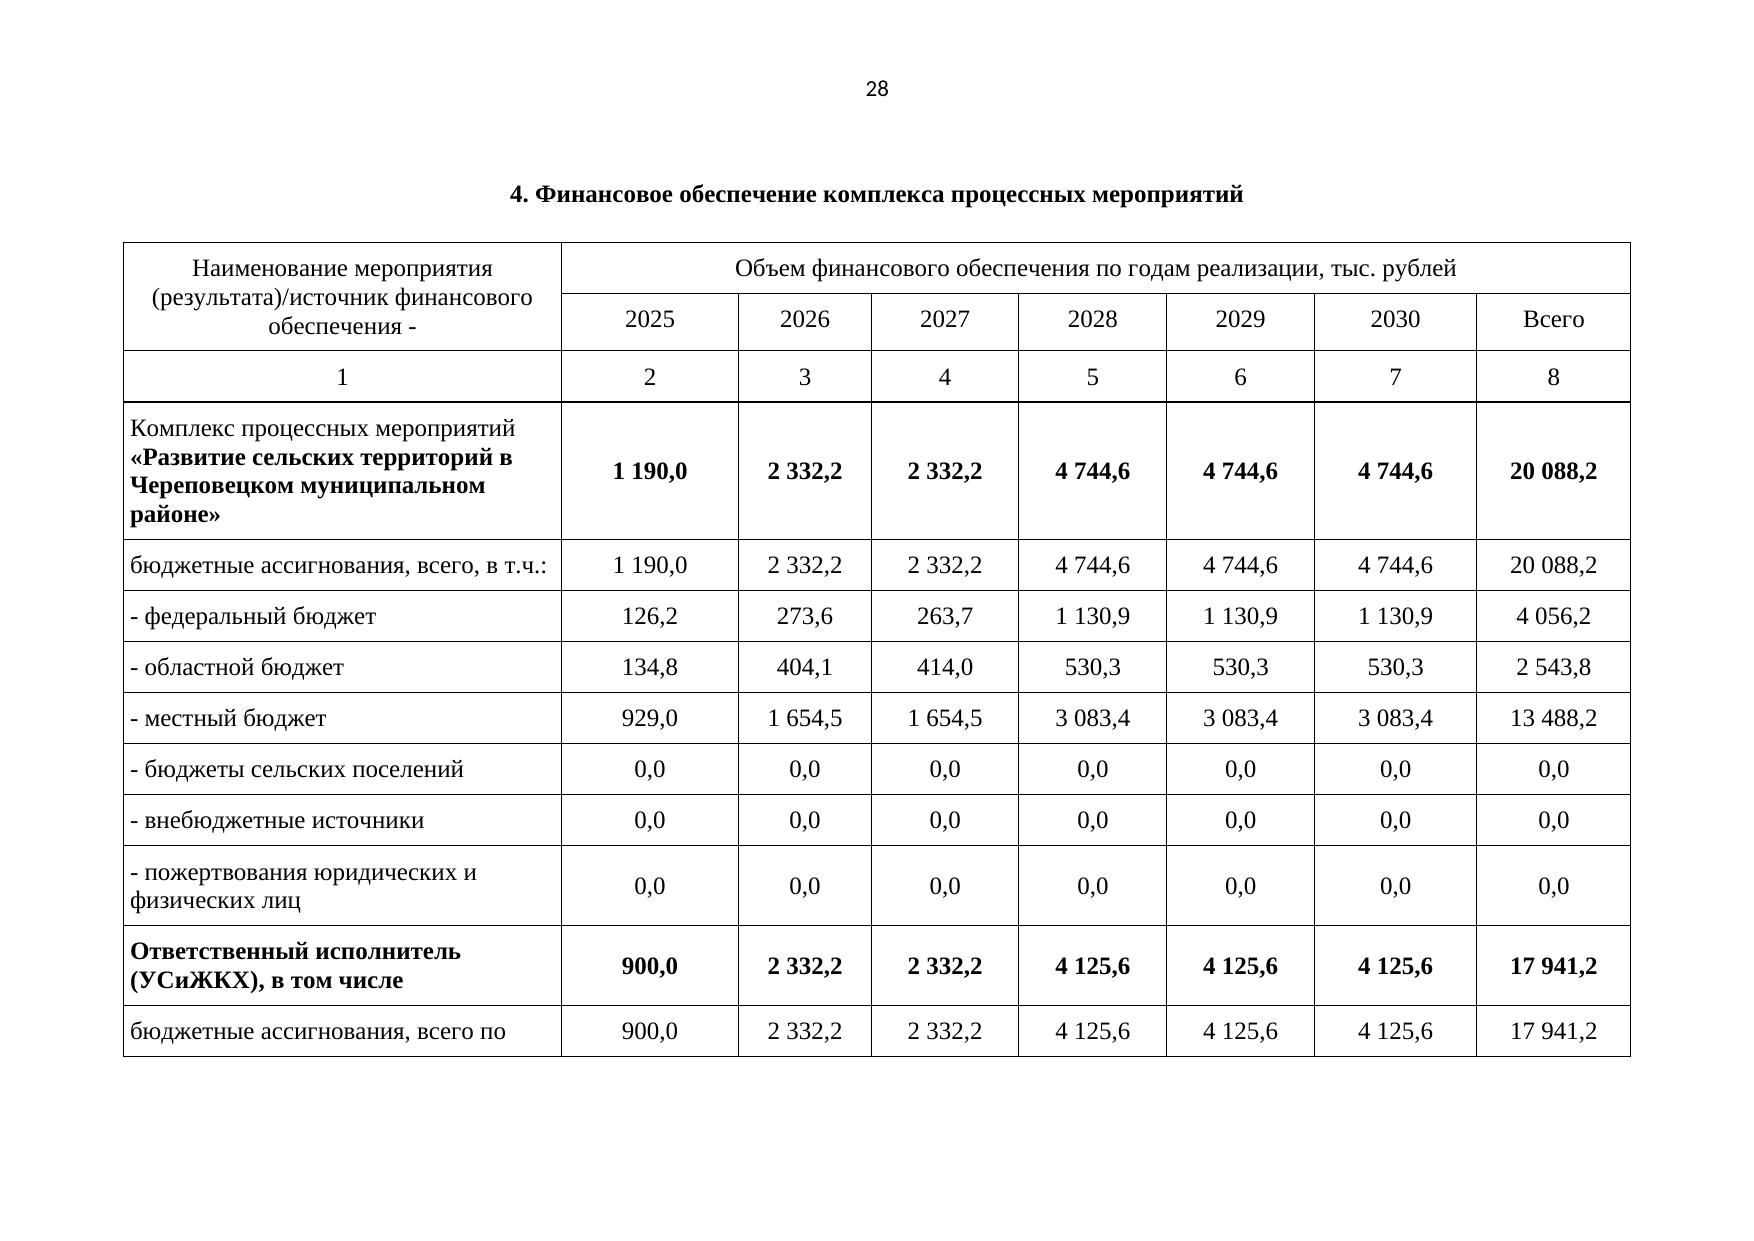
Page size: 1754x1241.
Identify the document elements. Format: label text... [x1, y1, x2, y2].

table_cell 2 332,2 [872, 540, 1018, 590]
table_cell 1 130,9 [1019, 591, 1166, 641]
table_cell 273,6 [739, 591, 871, 641]
table_header Объем финансового обеспечения по годам реализации, тыс. рублей [562, 243, 1630, 293]
table_cell - внебюджетные источники [124, 795, 561, 845]
table_cell 0,0 [562, 744, 738, 794]
table_cell - бюджеты сельских поселений [124, 744, 561, 794]
table_cell 2 543,8 [1477, 642, 1630, 692]
table_cell Комплекс процессных мероприятий «Развитие сельских территорий в Череповецком муниципальном районе» [124, 403, 561, 539]
table_cell 8 [1477, 351, 1630, 401]
table_cell 1 654,5 [739, 693, 871, 743]
table_cell 4 125,6 [1167, 1006, 1314, 1056]
table_cell 4 744,6 [1167, 540, 1314, 590]
table_cell 5 [1019, 351, 1166, 401]
table_cell 4 744,6 [1019, 403, 1166, 539]
table_cell 0,0 [1477, 846, 1630, 925]
table_cell 0,0 [739, 744, 871, 794]
table_cell 900,0 [562, 1006, 738, 1056]
table_cell 0,0 [1167, 795, 1314, 845]
table_cell - местный бюджет [124, 693, 561, 743]
table_cell 0,0 [1315, 846, 1476, 925]
table_cell 3 083,4 [1167, 693, 1314, 743]
table_cell 0,0 [872, 846, 1018, 925]
table_header Наименование мероприятия (результата)/источник финансового обеспечения - [124, 243, 561, 350]
table_cell 4 056,2 [1477, 591, 1630, 641]
table_cell 2 332,2 [872, 403, 1018, 539]
table_cell 4 [872, 351, 1018, 401]
table_cell 20 088,2 [1477, 403, 1630, 539]
table_cell 2 332,2 [872, 926, 1018, 1004]
text 4. Финансовое обеспечение комплекса процессных мероприятий [118, 179, 1636, 208]
table_cell 4 125,6 [1019, 926, 1166, 1004]
table_cell 0,0 [1019, 795, 1166, 845]
table_cell 404,1 [739, 642, 871, 692]
table_cell 4 744,6 [1315, 540, 1476, 590]
table_cell бюджетные ассигнования, всего, в т.ч.: [124, 540, 561, 590]
table_cell 0,0 [1315, 744, 1476, 794]
table_cell 0,0 [739, 846, 871, 925]
table_cell 2027 [872, 294, 1018, 350]
table_cell 17 941,2 [1477, 926, 1630, 1004]
table_cell 134,8 [562, 642, 738, 692]
table_cell 1 [124, 351, 561, 401]
table_cell 2028 [1019, 294, 1166, 350]
table_cell - федеральный бюджет [124, 591, 561, 641]
table_cell 0,0 [1315, 795, 1476, 845]
table_cell 4 744,6 [1019, 540, 1166, 590]
table_cell 2 332,2 [739, 1006, 871, 1056]
table_cell 2 332,2 [739, 926, 871, 1004]
table_cell 4 744,6 [1315, 403, 1476, 539]
table_cell 6 [1167, 351, 1314, 401]
table_cell 3 [739, 351, 871, 401]
table_cell 13 488,2 [1477, 693, 1630, 743]
table_cell - областной бюджет [124, 642, 561, 692]
table_cell 2029 [1167, 294, 1314, 350]
table_cell 4 744,6 [1167, 403, 1314, 539]
table_cell 2 [562, 351, 738, 401]
table_cell 0,0 [1477, 795, 1630, 845]
table_cell 4 125,6 [1315, 926, 1476, 1004]
table_cell 0,0 [739, 795, 871, 845]
table_cell 20 088,2 [1477, 540, 1630, 590]
table_cell 0,0 [562, 795, 738, 845]
table_cell 3 083,4 [1315, 693, 1476, 743]
table_cell 0,0 [1019, 846, 1166, 925]
table_cell 3 083,4 [1019, 693, 1166, 743]
table_cell 0,0 [1019, 744, 1166, 794]
table_cell 0,0 [1167, 744, 1314, 794]
table_cell 530,3 [1315, 642, 1476, 692]
table_cell 4 125,6 [1167, 926, 1314, 1004]
table_cell 0,0 [872, 795, 1018, 845]
table_cell 0,0 [1477, 744, 1630, 794]
table_cell Ответственный исполнитель (УСиЖКХ), в том числе [124, 926, 561, 1004]
table_cell 900,0 [562, 926, 738, 1004]
table_cell 1 190,0 [562, 403, 738, 539]
table_cell 4 125,6 [1019, 1006, 1166, 1056]
table_cell 2 332,2 [739, 540, 871, 590]
table_cell 414,0 [872, 642, 1018, 692]
table_cell 2030 [1315, 294, 1476, 350]
table_cell 0,0 [562, 846, 738, 925]
table_cell 7 [1315, 351, 1476, 401]
table_cell 0,0 [872, 744, 1018, 794]
table_cell 17 941,2 [1477, 1006, 1630, 1056]
table_cell 263,7 [872, 591, 1018, 641]
table_cell 126,2 [562, 591, 738, 641]
table_cell 1 130,9 [1315, 591, 1476, 641]
table_cell 1 190,0 [562, 540, 738, 590]
table_cell 2 332,2 [872, 1006, 1018, 1056]
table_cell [124, 1006, 561, 1056]
table_cell 1 130,9 [1167, 591, 1314, 641]
table_cell 929,0 [562, 693, 738, 743]
table_cell 1 654,5 [872, 693, 1018, 743]
table_cell 2025 [562, 294, 738, 350]
table_cell 530,3 [1019, 642, 1166, 692]
table_cell - пожертвования юридических и физических лиц [124, 846, 561, 925]
table_cell Всего [1477, 294, 1630, 350]
table_cell 2026 [739, 294, 871, 350]
table_cell 4 125,6 [1315, 1006, 1476, 1056]
table_cell 530,3 [1167, 642, 1314, 692]
table_cell 2 332,2 [739, 403, 871, 539]
table_cell 0,0 [1167, 846, 1314, 925]
